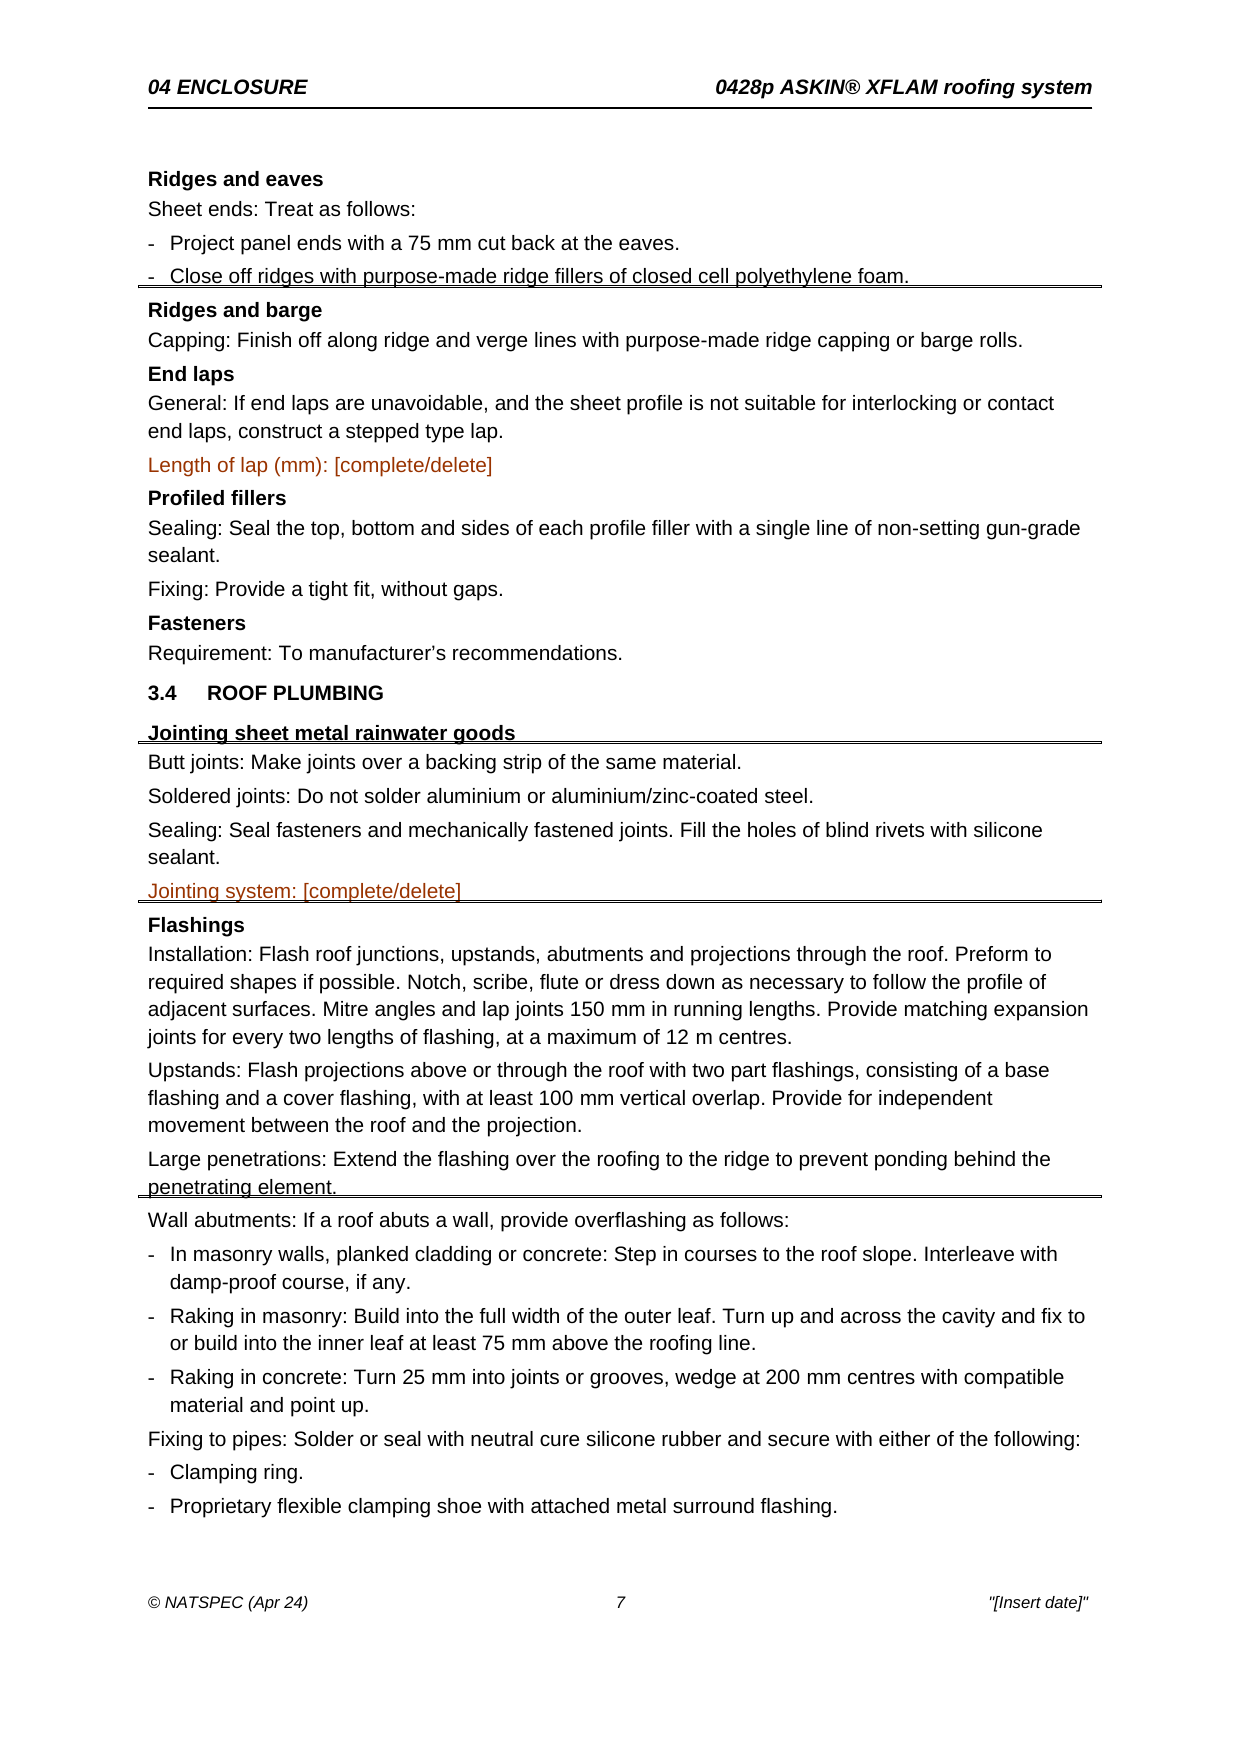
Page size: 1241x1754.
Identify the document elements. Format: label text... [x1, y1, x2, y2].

text Installation: Flash roof junctions, upstands, abutments and projections through the roof. Preform to required shapes if possible. Notch, scribe, flute or dress down as necessary to follow the profile of adjacent surfaces. Mitre angles and lap joints 150 mm in running lengths. Provide matching expansion joints for every two lengths of flashing, at a maximum of 12 m centres. [148, 942, 1092, 1048]
subtitle Ridges and eaves [148, 167, 1092, 191]
subtitle Jointing sheet metal rainwater goods [148, 720, 1092, 741]
text Sealing: Seal fasteners and mechanically fastened joints. Fill the holes of blind rivets with silicone sealant. [148, 817, 1092, 869]
text Proprietary flexible clamping shoe with attached metal surround flashing. [148, 1494, 1092, 1518]
text Upstands: Flash projections above or through the roof with two part flashings, consisting of a base flashing and a cover flashing, with at least 100 mm vertical overlap. Provide for independent movement between the roof and the projection. [148, 1058, 1092, 1137]
subtitle Flashings [148, 912, 1092, 936]
text Sealing: Seal the top, bottom and sides of each profile filler with a single line of non-setting gun-grade sealant. [148, 516, 1092, 567]
text Capping: Finish off along ridge and verge lines with purpose-made ridge capping or barge rolls. [148, 328, 1092, 352]
text Close off ridges with purpose-made ridge fillers of closed cell polyethylene foam. [148, 264, 1092, 285]
subtitle Fasteners [148, 611, 1092, 635]
text Fixing: Provide a tight fit, without gaps. [148, 577, 1092, 601]
text Raking in concrete: Turn 25 mm into joints or grooves, wedge at 200 mm centres with compatible material and point up. [148, 1365, 1092, 1417]
text Clamping ring. [148, 1460, 1092, 1484]
text Length of lap (mm): [148, 452, 1092, 476]
text In masonry walls, planked cladding or concrete: Step in courses to the roof slope. Interleave with damp-proof course, if any. [148, 1242, 1092, 1294]
subtitle End laps [148, 362, 1092, 386]
text Project panel ends with a 75 mm cut back at the eaves. [148, 230, 1092, 254]
text Butt joints: Make joints over a backing strip of the same material. [148, 750, 1092, 774]
text Requirement: To manufacturer’s recommendations. [148, 640, 1092, 664]
subtitle Roof plumbing [148, 680, 1092, 704]
subtitle Ridges and barge [148, 298, 1092, 322]
text General: If end laps are unavoidable, and the sheet profile is not suitable for interlocking or contact end laps, construct a stepped type lap. [148, 391, 1092, 443]
subtitle Profiled fillers [148, 486, 1092, 510]
text Sheet ends: Treat as follows: [148, 197, 1092, 221]
text Wall abutments: If a roof abuts a wall, provide overflashing as follows: [148, 1208, 1092, 1232]
text Soldered joints: Do not solder aluminium or aluminium/zinc-coated steel. [148, 784, 1092, 808]
text Large penetrations: Extend the flashing over the roofing to the ridge to prevent ponding behind the penetrating element. [148, 1147, 1092, 1195]
text Fixing to pipes: Solder or seal with neutral cure silicone rubber and secure with either of the following: [148, 1426, 1092, 1450]
text Jointing system: [148, 879, 1092, 900]
text Raking in masonry: Build into the full width of the outer leaf. Turn up and across the cavity and fix to or build into the inner leaf at least 75 mm above the roofing line. [148, 1303, 1092, 1355]
